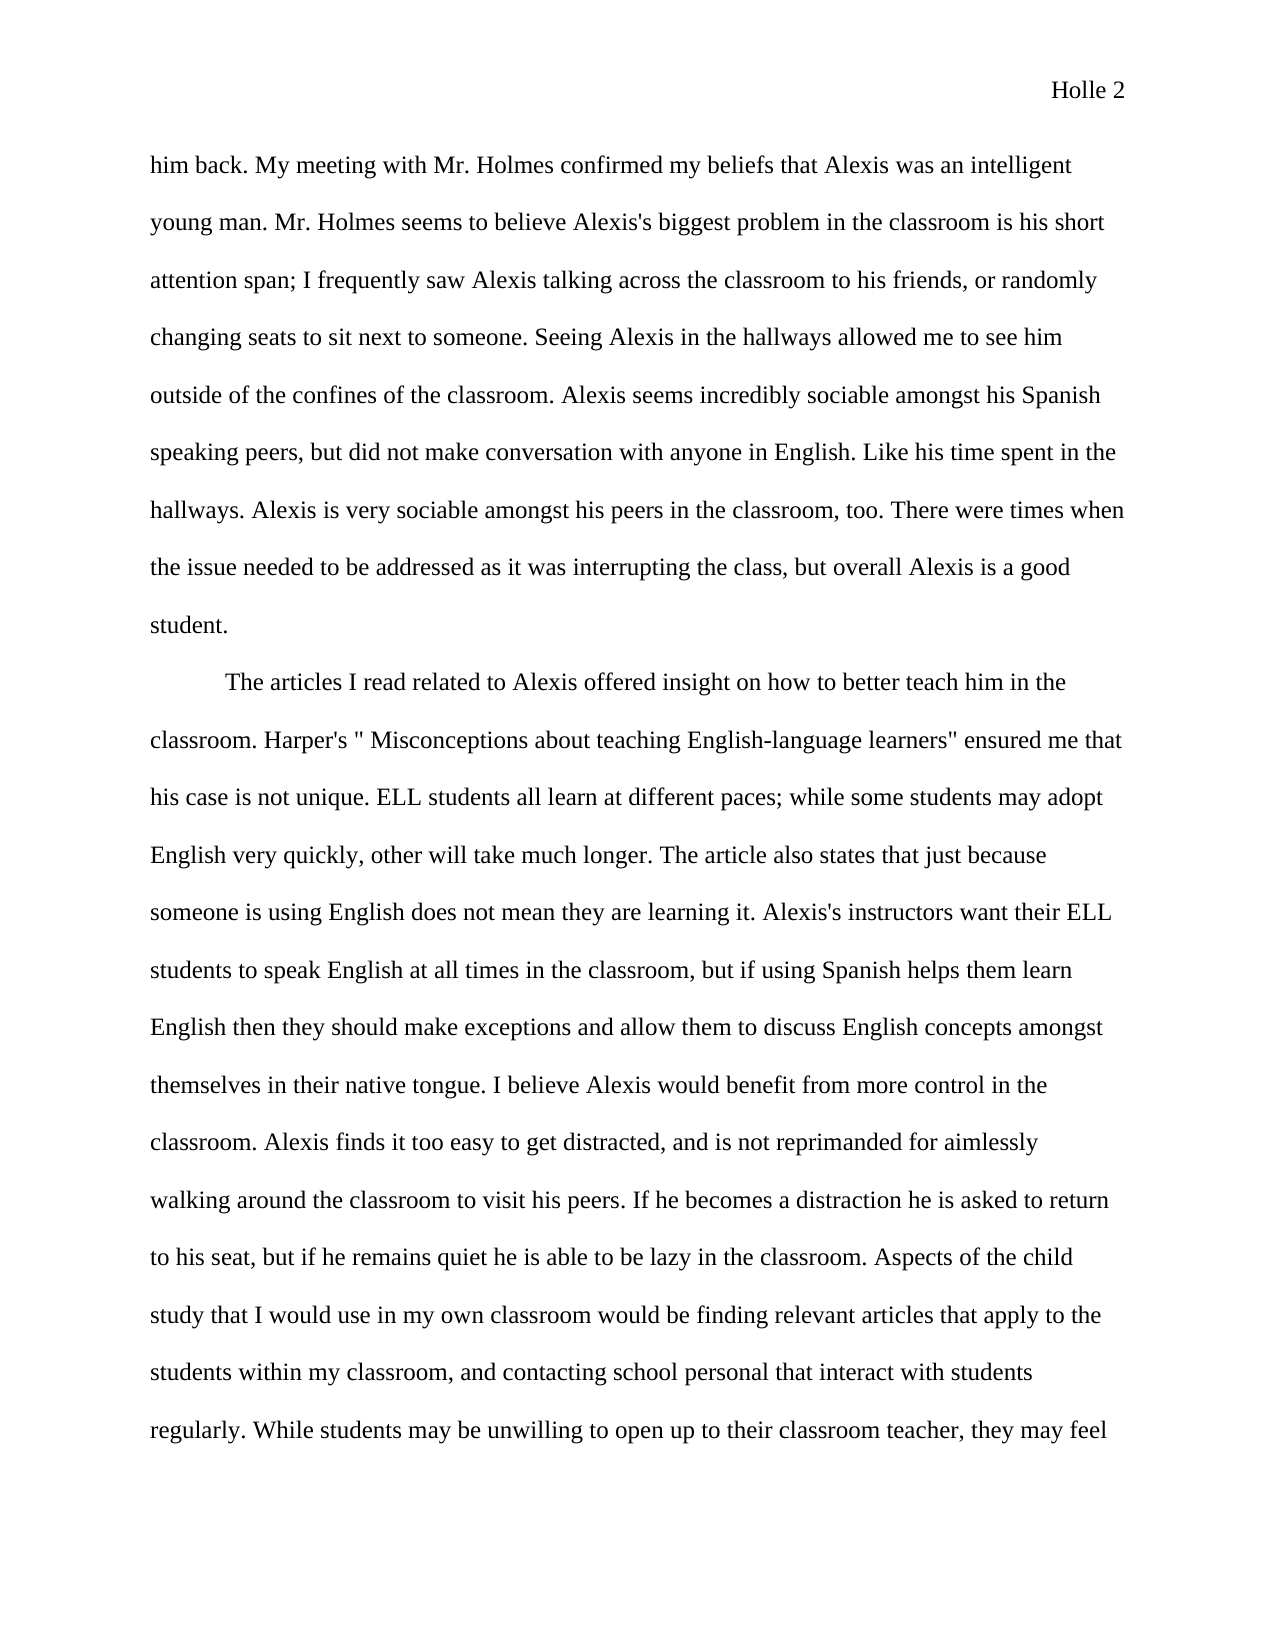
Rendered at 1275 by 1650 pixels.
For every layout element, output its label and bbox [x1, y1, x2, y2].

text [150, 667, 1125, 1444]
text [150, 150, 1125, 639]
